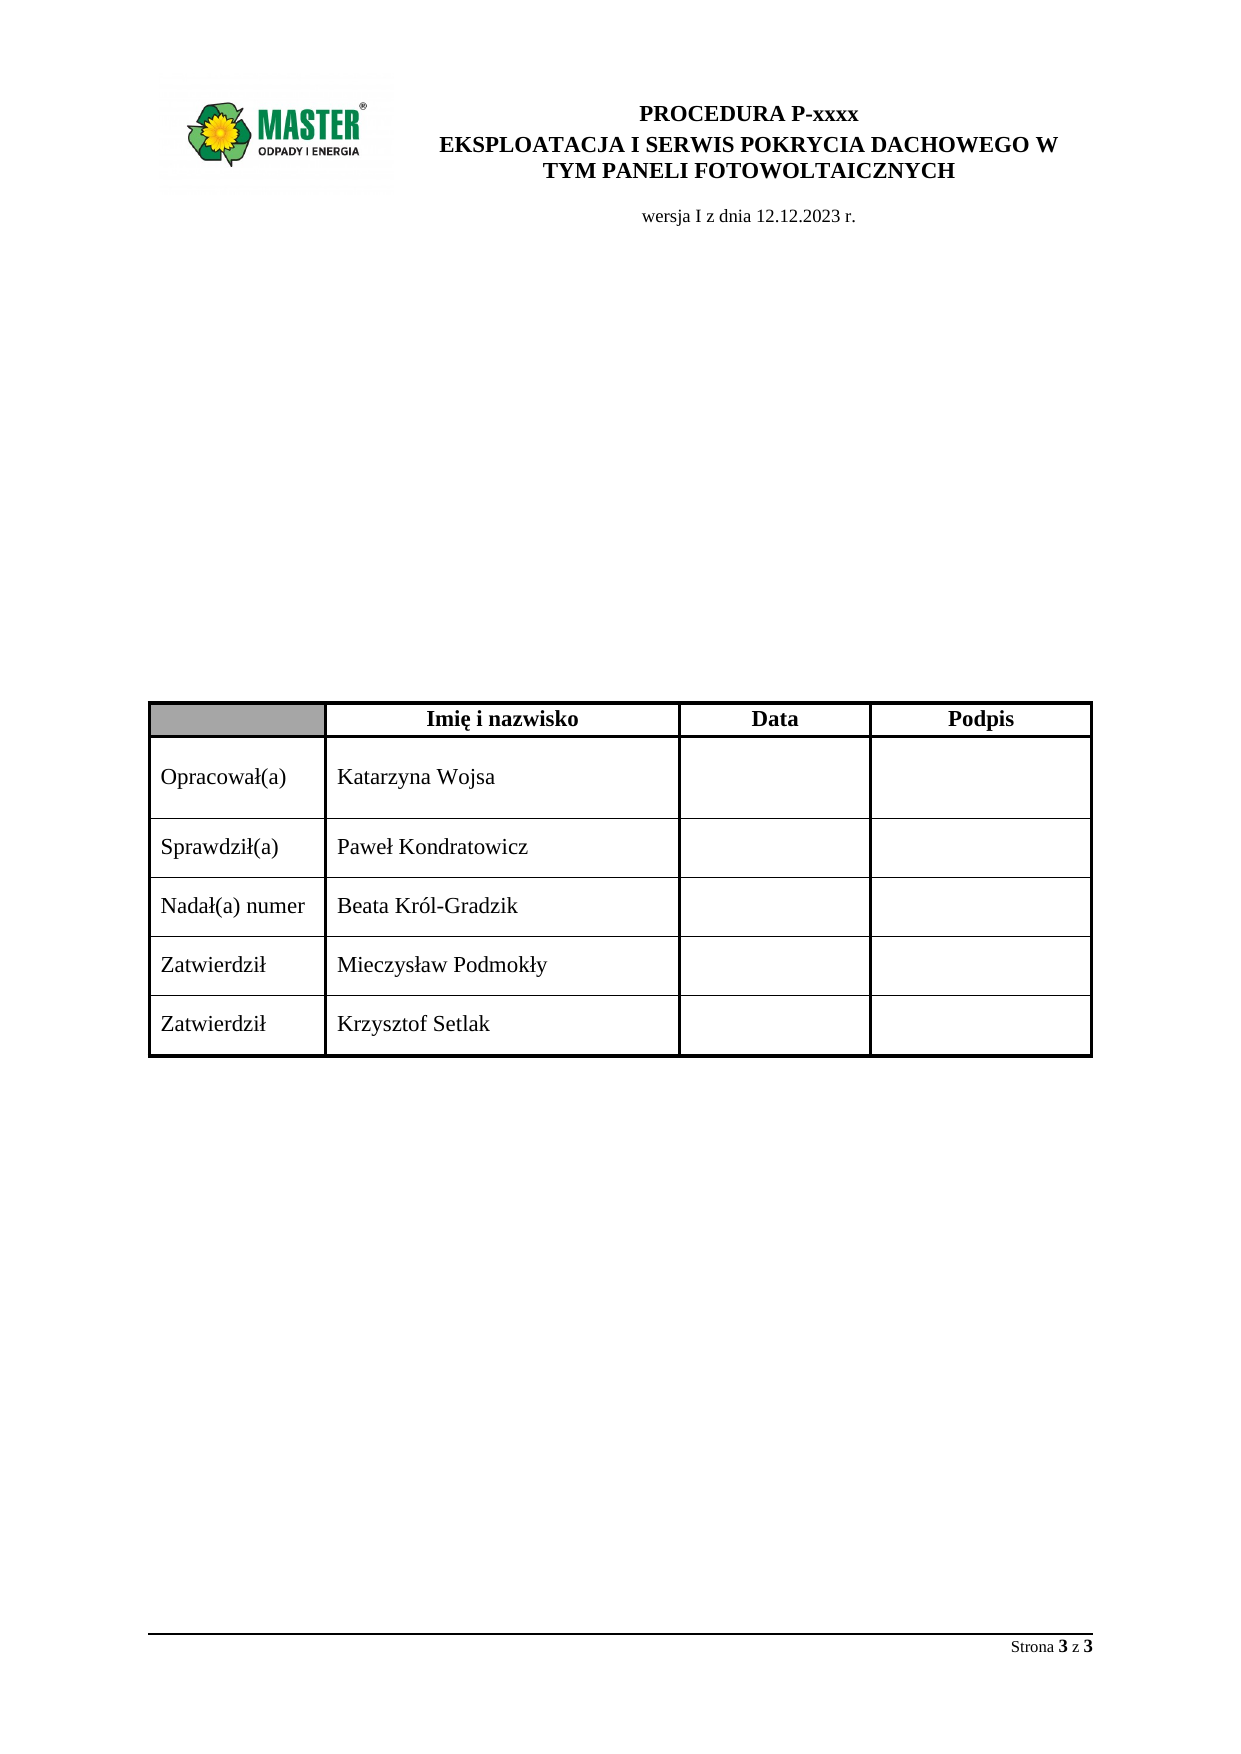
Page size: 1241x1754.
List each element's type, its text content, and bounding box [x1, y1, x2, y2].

table_cell [872, 738, 1090, 818]
table_cell Zatwierdził [151, 937, 324, 995]
table_cell [681, 937, 869, 995]
table_cell Sprawdził(a) [151, 819, 324, 877]
table_cell Paweł Kondratowicz [327, 819, 678, 877]
table_header Imię i nazwisko [327, 705, 678, 735]
table_cell Katarzyna Wojsa [327, 738, 678, 818]
table_cell [872, 937, 1090, 995]
table_header [151, 705, 324, 735]
table_cell [681, 819, 869, 877]
table_cell Zatwierdził [151, 996, 324, 1054]
table_header Podpis [872, 705, 1090, 735]
table_cell [681, 738, 869, 818]
table_cell Krzysztof Setlak [327, 996, 678, 1054]
table_cell Nadał(a) numer [151, 878, 324, 936]
table_cell [681, 996, 869, 1054]
table_cell [681, 878, 869, 936]
table_cell Beata Król-Gradzik [327, 878, 678, 936]
table_cell [872, 878, 1090, 936]
table_header Data [681, 705, 869, 735]
table_cell [872, 996, 1090, 1054]
table_cell Opracował(a) [151, 738, 324, 818]
picture [158, 73, 394, 195]
table_cell Mieczysław Podmokły [327, 937, 678, 995]
table_cell [872, 819, 1090, 877]
